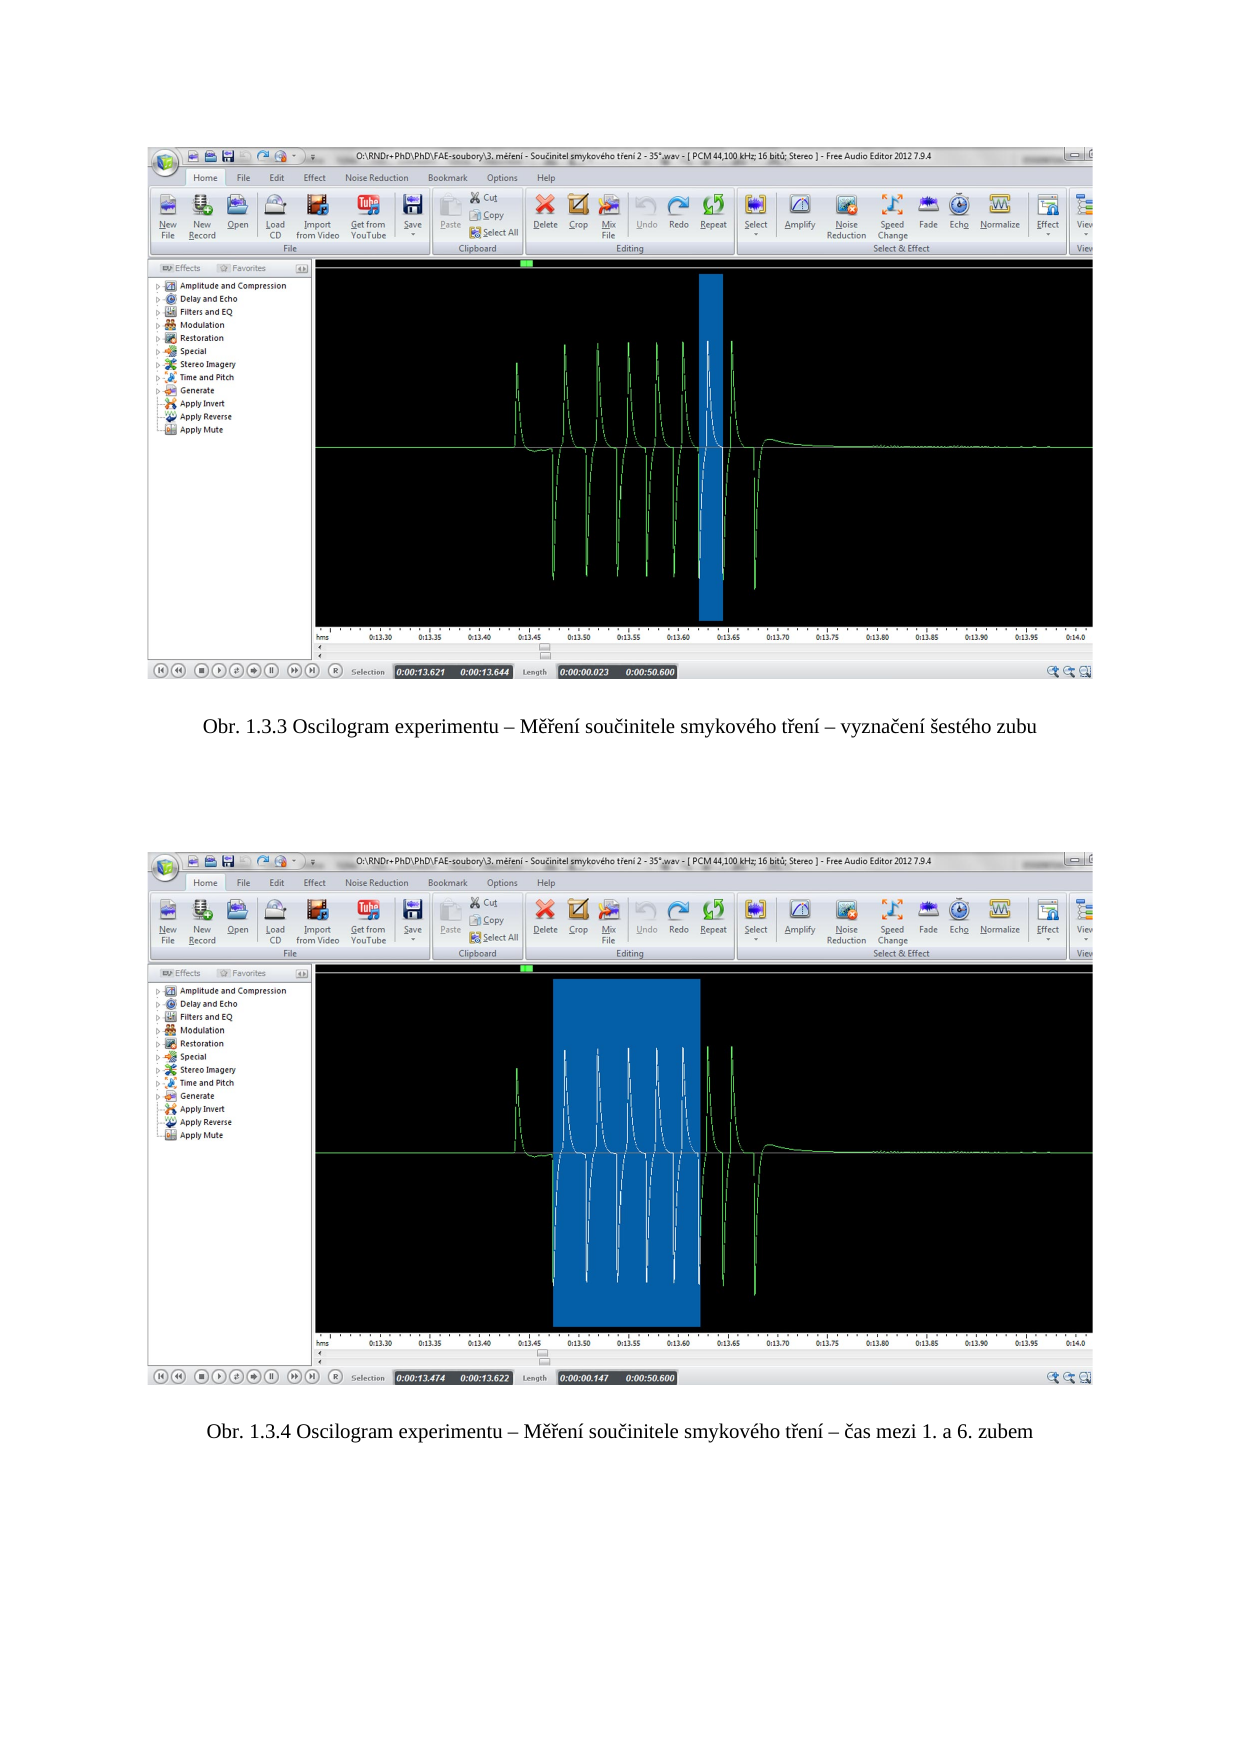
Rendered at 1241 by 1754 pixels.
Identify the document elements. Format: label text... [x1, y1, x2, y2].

text Obr. 1.3.3 Oscilogram experimentu – Měření součinitele smykového tření – vyznačení šestého zubu [148, 714, 1093, 817]
text Obr. 1.3.4 Oscilogram experimentu – Měření součinitele smykového tření – čas mezi 1. a 6. zubem [148, 1419, 1093, 1443]
picture [147, 852, 1093, 1385]
picture [147, 147, 1093, 679]
